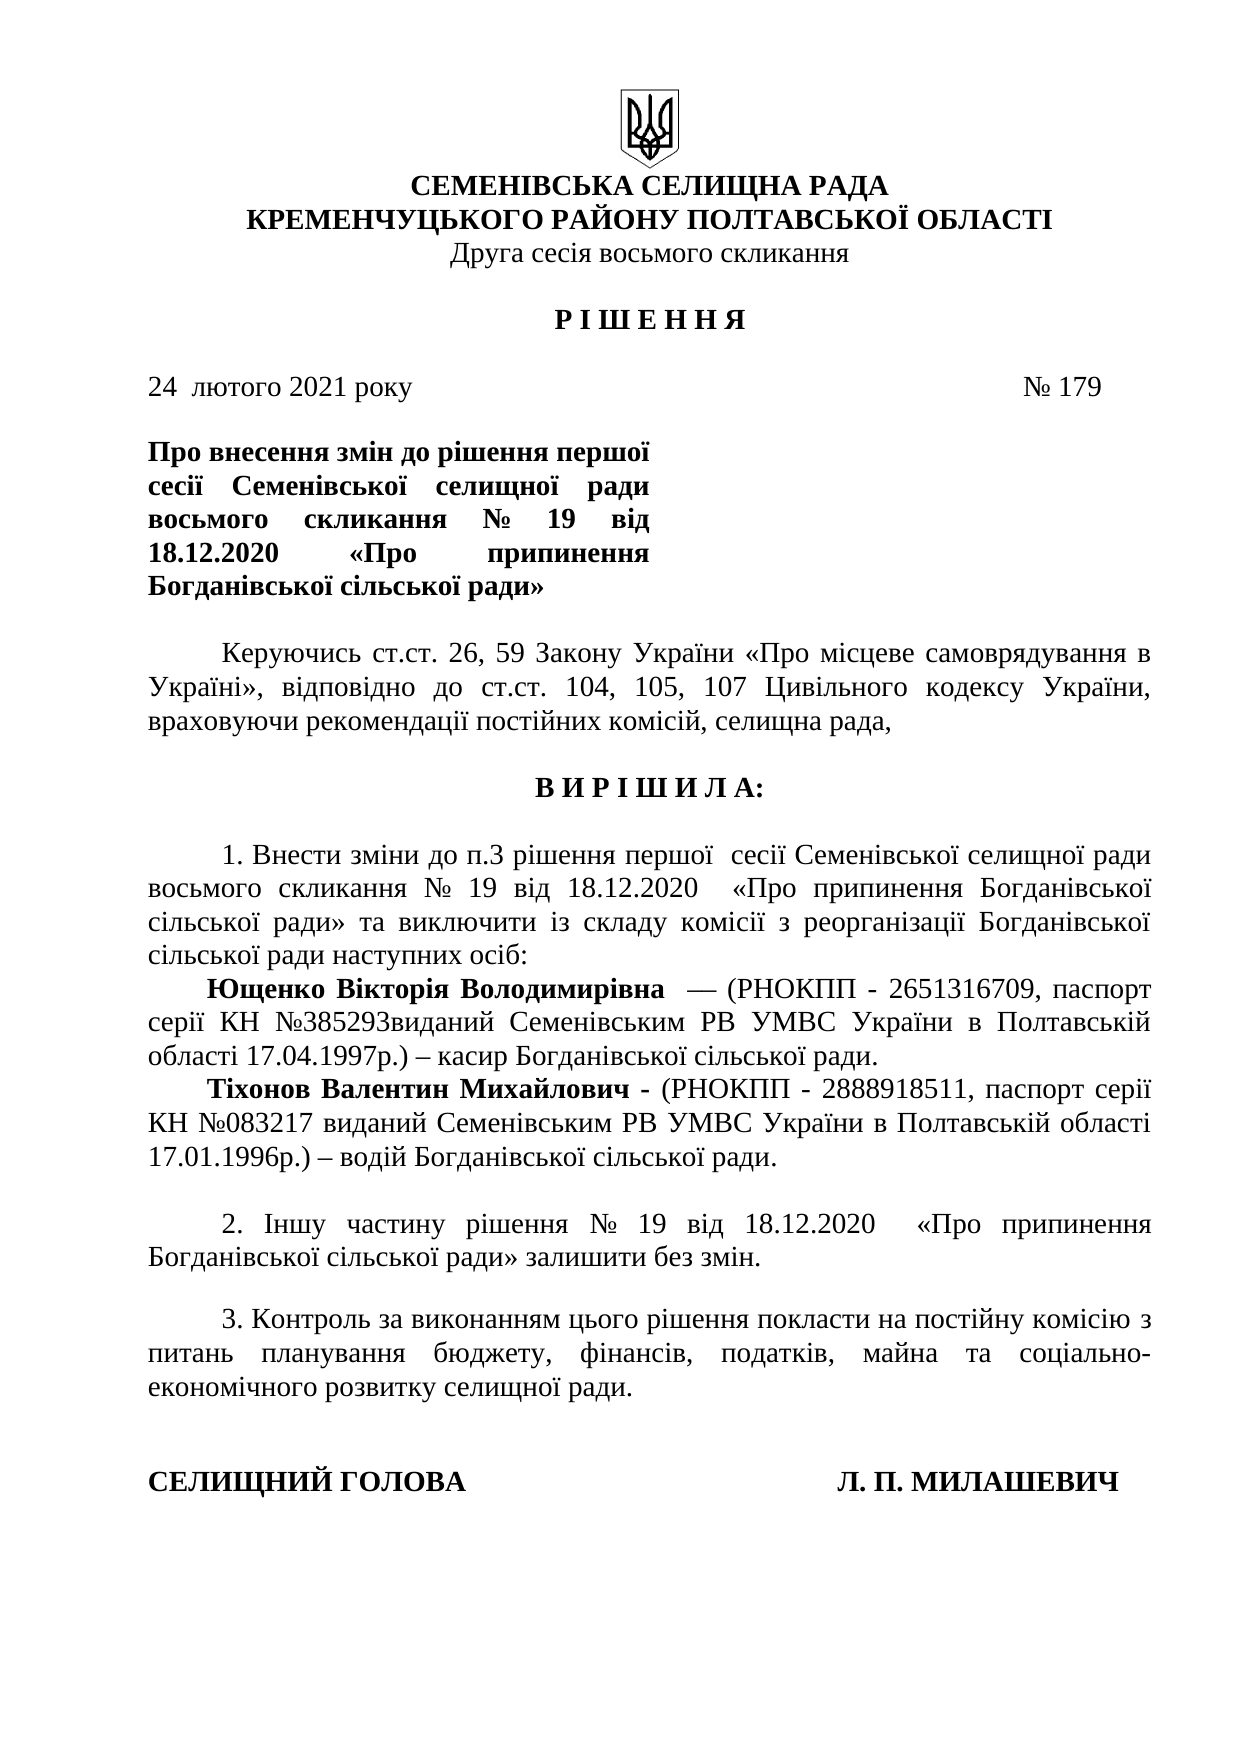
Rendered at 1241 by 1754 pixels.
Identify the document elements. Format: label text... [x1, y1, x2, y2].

text В И Р І Ш И Л А: [148, 770, 1152, 803]
text Друга сесія восьмого скликання [148, 235, 1152, 269]
text Тіхонов Валентин Михайлович - (РНОКПП - 2888918511, паспорт серії КН №083217 виданий Семенівським РВ УМВС України в Полтавській області 17.01.1996р.) – водій Богданівської сільської ради. [148, 1072, 1152, 1172]
text Керуючись ст.ст. 26, 59 Закону України «Про місцеве самоврядування в Україні», відповідно до ст.ст. 104, 105, 107 Цивільного кодексу України, враховуючи рекомендації постійних комісій, селищна рада, [148, 636, 1152, 736]
text СЕЛИЩНИЙ ГОЛОВА Л. П. МИЛАШЕВИЧ [148, 1464, 1152, 1498]
picture [619, 88, 680, 169]
text СЕМЕНІВСЬКА СЕЛИЩНА РАДА [148, 168, 1152, 202]
text 2. Іншу частину рішення № 19 від 18.12.2020 «Про припинення Богданівської сільської ради» залишити без змін. [148, 1206, 1152, 1273]
text КРЕМЕНЧУЦЬКОГО РАЙОНУ ПОЛТАВСЬКОЇ ОБЛАСТІ [148, 202, 1152, 235]
text Про внесення змін до рішення першої сесії Семенівської селищної ради восьмого скликання № 19 від 18.12.2020 «Про припинення Богданівської сільської ради» [148, 434, 650, 602]
text Р І Ш Е Н Н Я [148, 302, 1152, 336]
text Ющенко Вікторія Володимирівна –– (РНОКПП - 2651316709, паспорт серії КН №385293виданий Семенівським РВ УМВС України в Полтавській області 17.04.1997р.) – касир Богданівської сільської ради. [148, 971, 1152, 1072]
text 24 лютого 2021 року № 179 [148, 369, 1152, 403]
text 1. Внести зміни до п.3 рішення першої сесії Семенівської селищної ради восьмого скликання № 19 від 18.12.2020 «Про припинення Богданівської сільської ради» та виключити із складу комісії з реорганізації Богданівської сільської ради наступних осіб: [148, 837, 1152, 971]
text 3. Контроль за виконанням цього рішення покласти на постійну комісію з питань планування бюджету, фінансів, податків, майна та соціально-економічного розвитку селищної ради. [148, 1302, 1152, 1402]
